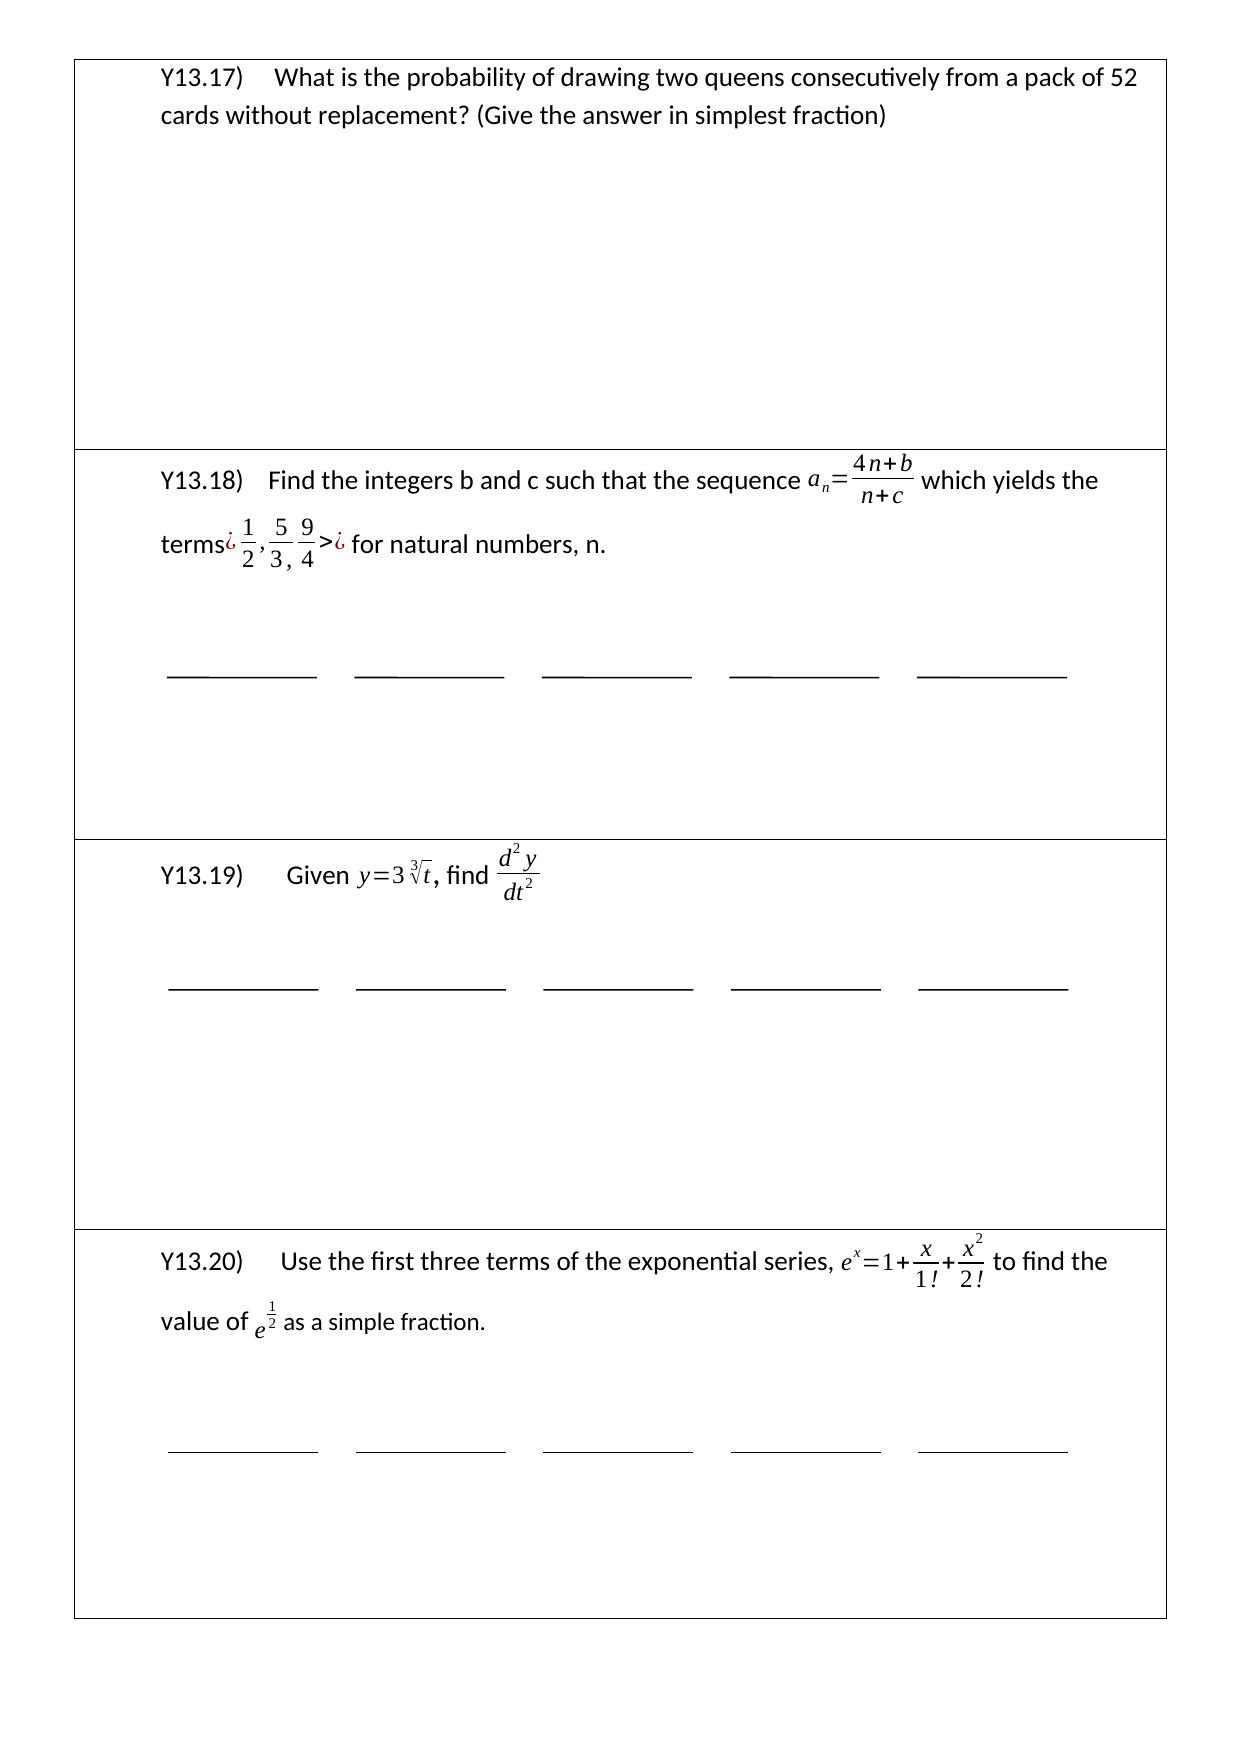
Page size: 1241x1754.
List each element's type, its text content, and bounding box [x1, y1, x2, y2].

table_cell Y13.19) Given , find [75, 840, 1166, 1228]
table_header Y13.17) What is the probability of drawing two queens consecutively from a pack of 52 cards without replacement? (Give the answer in simplest fraction) [75, 60, 1166, 449]
table_cell Y13.18) Find the integers b and c such that the sequence which yields the terms for natural numbers, n. [75, 450, 1166, 839]
table_cell Y13.20) Use the first three terms of the exponential series, to find the value of as a simple fraction. [75, 1230, 1166, 1618]
